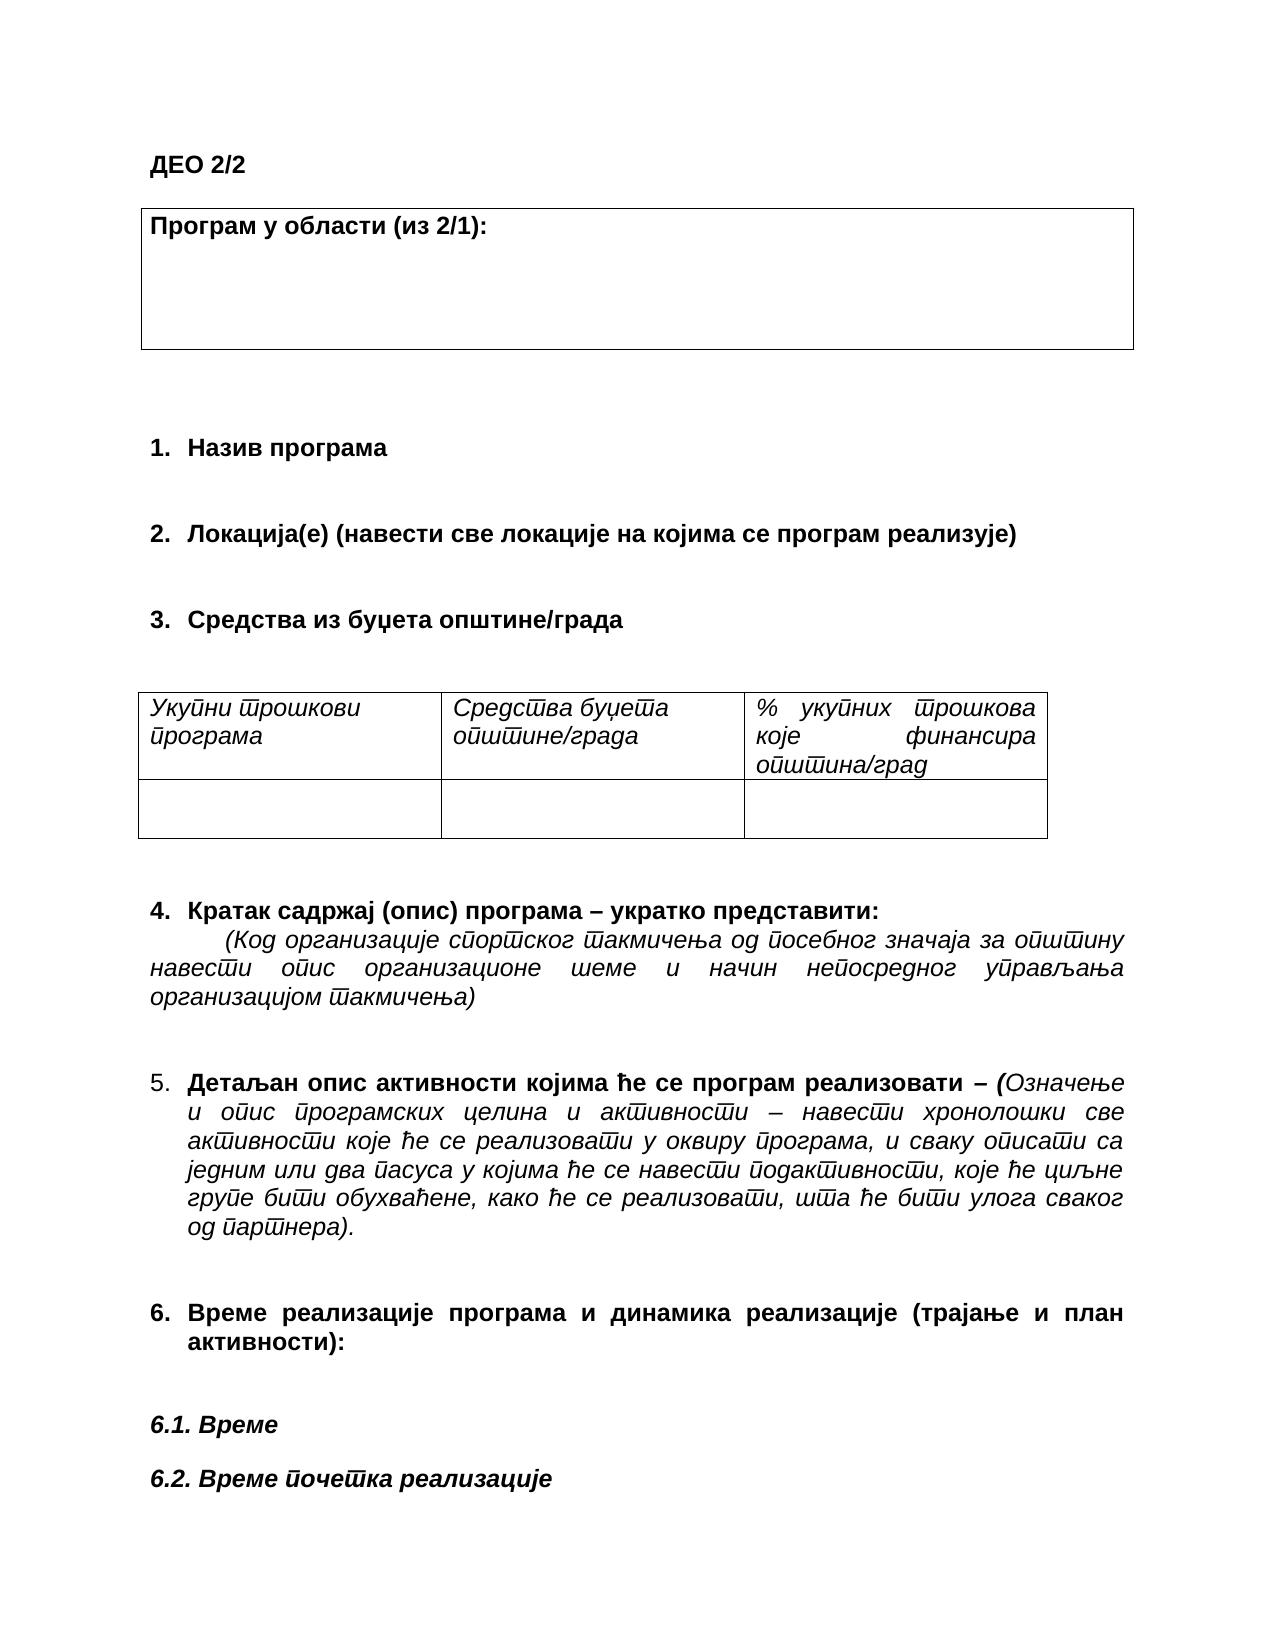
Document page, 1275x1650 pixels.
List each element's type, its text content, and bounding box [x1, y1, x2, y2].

list Назив програма [150, 433, 1125, 462]
table_header Средства буџета општине/града [442, 693, 744, 779]
list Локација(е) (навести све локације на којима се програм реализује) [150, 519, 1125, 548]
text 6.2. Време почетка реализације [150, 1464, 1125, 1492]
text Програм у области (из 2/1): [142, 209, 1133, 239]
table_header % укупних трошкова које финансира општина/град [745, 693, 1047, 779]
list Средства из буџета општине/града [150, 605, 1125, 634]
list Време реализације програма и динамика реализације (трајање и план активности): [150, 1298, 1125, 1356]
text (Код организације спортског такмичења од посебног значаја за општину навести опис организационе шеме и начин непосредног управљања организацијом такмичења) [150, 925, 1125, 1011]
text ДЕО 2/2 [150, 150, 1125, 179]
table_header Укупни трошкови програма [139, 693, 441, 779]
list Детаљан опис активности којима ће се програм реализовати – (Означење и опис програмских целина и активности – навести хронолошки све активности које ће се реализовати у оквиру програма, и сваку описати са једним или два пасуса у којима ће се навести подактивности, које ће циљне групе бити обухваћене, како ће се реализовати, шта ће бити улога сваког од партнера). [150, 1068, 1125, 1241]
table_cell [139, 780, 441, 837]
list Кратак садржај (опис) програма – укратко представити: [150, 896, 1125, 925]
table_cell [745, 780, 1047, 837]
text 6.1. Време [150, 1410, 1125, 1438]
table_cell [442, 780, 744, 837]
